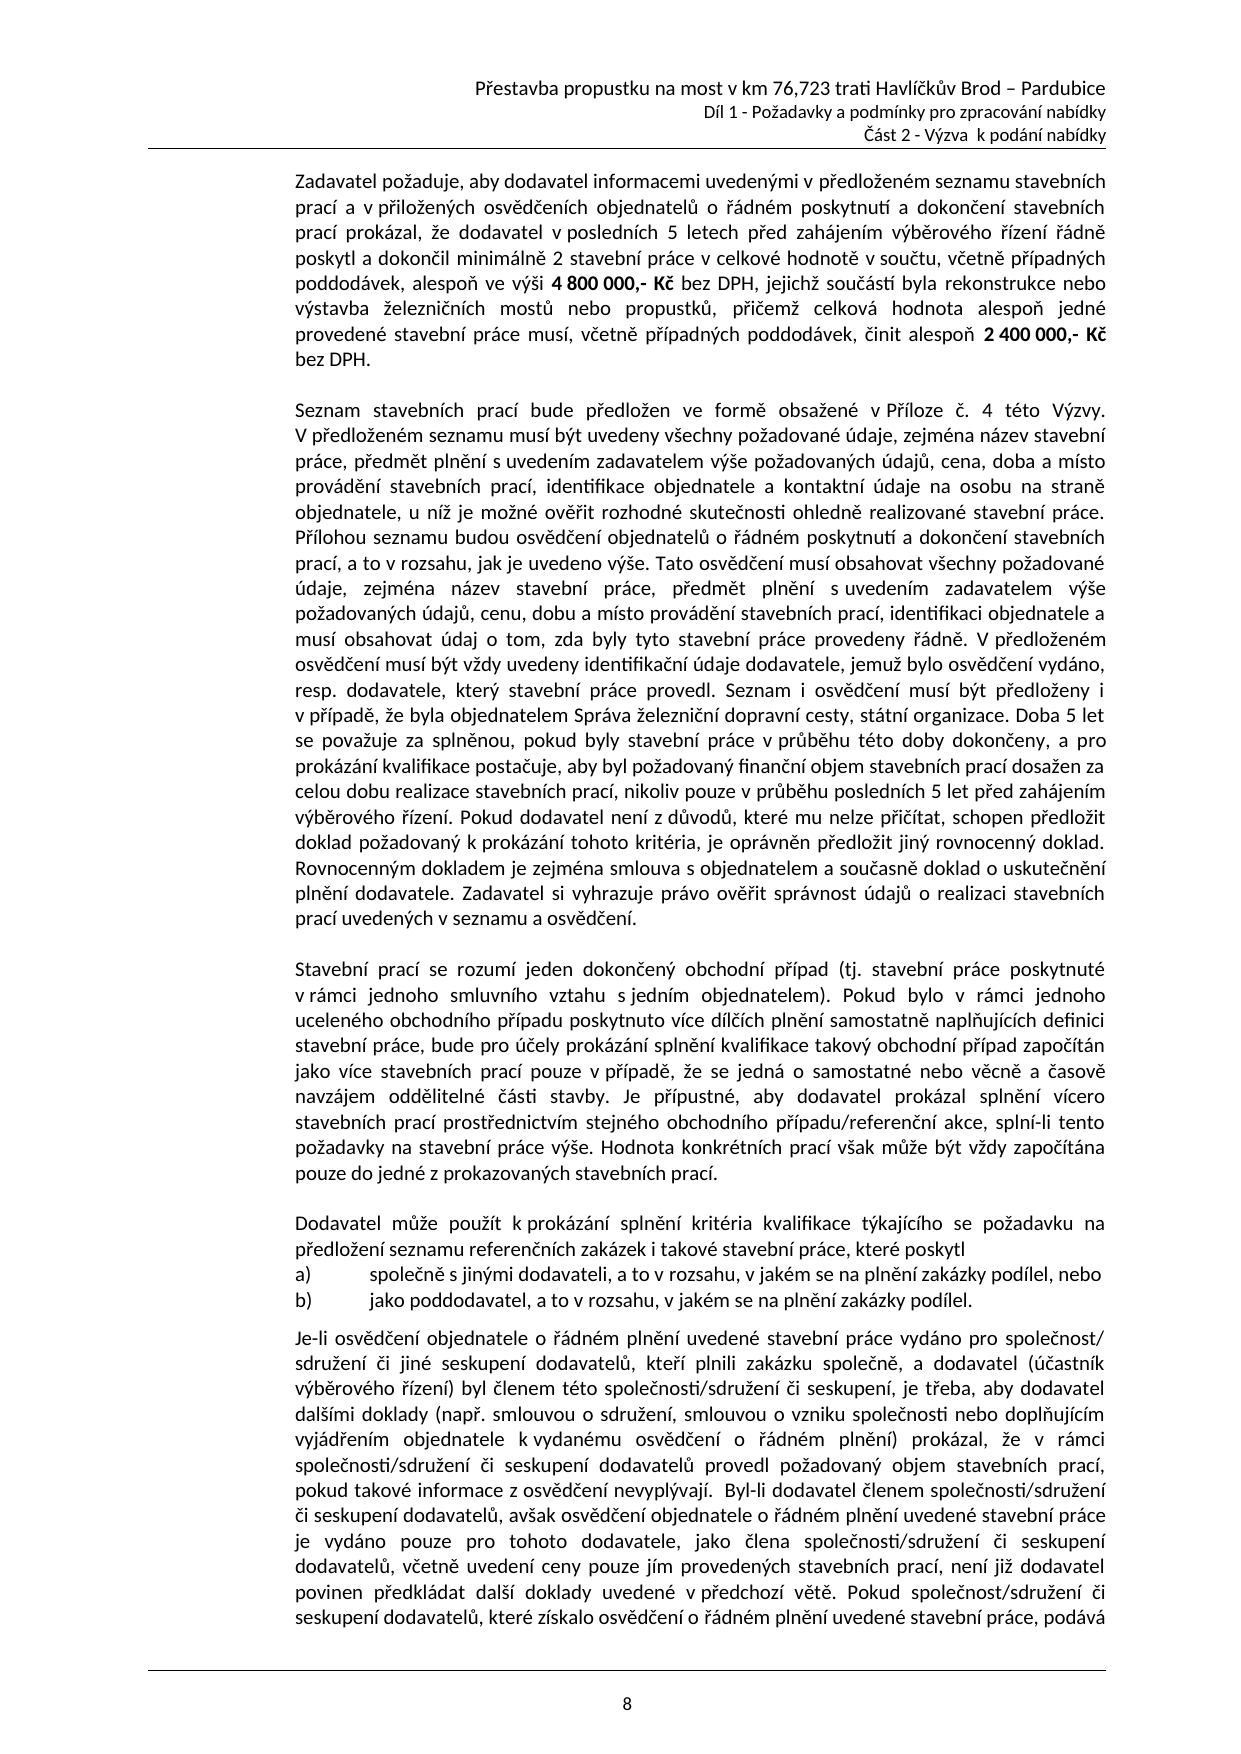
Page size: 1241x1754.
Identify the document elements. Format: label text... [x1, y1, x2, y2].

text Zadavatel požaduje, aby dodavatel informacemi uvedenými v předloženém seznamu stavebních prací a v přiložených osvědčeních objednatelů o řádném poskytnutí a dokončení stavebních prací prokázal, že dodavatel v posledních 5 letech před zahájením výběrového řízení řádně poskytl a dokončil minimálně 2 stavební práce v celkové hodnotě v součtu, včetně případných poddodávek, alespoň ve výši 4 800 000,- Kč bez DPH, jejichž součástí byla rekonstrukce nebo výstavba železničních mostů nebo propustků, přičemž celková hodnota alespoň jedné provedené stavební práce musí, včetně případných poddodávek, činit alespoň 2 400 000,- Kč bez DPH. [295, 168, 1106, 372]
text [295, 1325, 1106, 1630]
text Seznam stavebních prací bude předložen ve formě obsažené v Příloze č. 4 této Výzvy. V předloženém seznamu musí být uvedeny všechny požadované údaje, zejména název stavební práce, předmět plnění s uvedením zadavatelem výše požadovaných údajů, cena, doba a místo provádění stavebních prací, identifikace objednatele a kontaktní údaje na osobu na straně objednatele, u níž je možné ověřit rozhodné skutečnosti ohledně realizované stavební práce. Přílohou seznamu budou osvědčení objednatelů o řádném poskytnutí a dokončení stavebních prací, a to v rozsahu, jak je uvedeno výše. Tato osvědčení musí obsahovat všechny požadované údaje, zejména název stavební práce, předmět plnění s uvedením zadavatelem výše požadovaných údajů, cenu, dobu a místo provádění stavebních prací, identifikaci objednatele a musí obsahovat údaj o tom, zda byly tyto stavební práce provedeny řádně. V předloženém osvědčení musí být vždy uvedeny identifikační údaje dodavatele, jemuž bylo osvědčení vydáno, resp. dodavatele, který stavební práce provedl. Seznam i osvědčení musí být předloženy i v případě, že byla objednatelem Správa železniční dopravní cesty, státní organizace. Doba 5 let se považuje za splněnou, pokud byly stavební práce v průběhu této doby dokončeny, a pro prokázání kvalifikace postačuje, aby byl požadovaný finanční objem stavebních prací dosažen za celou dobu realizace stavebních prací, nikoliv pouze v průběhu posledních 5 let před zahájením výběrového řízení. Pokud dodavatel není z důvodů, které mu nelze přičítat, schopen předložit doklad požadovaný k prokázání tohoto kritéria, je oprávněn předložit jiný rovnocenný doklad. Rovnocenným dokladem je zejména smlouva s objednatelem a současně doklad o uskutečnění plnění dodavatele. Zadavatel si vyhrazuje právo ověřit správnost údajů o realizaci stavebních prací uvedených v seznamu a osvědčení. [295, 397, 1106, 931]
text Stavební prací se rozumí jeden dokončený obchodní případ (tj. stavební práce poskytnuté v rámci jednoho smluvního vztahu s jedním objednatelem). Pokud bylo v rámci jednoho uceleného obchodního případu poskytnuto více dílčích plnění samostatně naplňujících definici stavební práce, bude pro účely prokázání splnění kvalifikace takový obchodní případ započítán jako více stavebních prací pouze v případě, že se jedná o samostatné nebo věcně a časově navzájem oddělitelné části stavby. Je přípustné, aby dodavatel prokázal splnění vícero stavebních prací prostřednictvím stejného obchodního případu/referenční akce, splní-li tento požadavky na stavební práce výše. Hodnota konkrétních prací však může být vždy započítána pouze do jedné z prokazovaných stavebních prací. [295, 956, 1106, 1185]
text a) společně s jinými dodavateli, a to v rozsahu, v jakém se na plnění zakázky podílel, nebo [295, 1261, 1106, 1287]
text Dodavatel může použít k prokázání splnění kritéria kvalifikace týkajícího se požadavku na předložení seznamu referenčních zakázek i takové stavební práce, které poskytl [295, 1211, 1106, 1261]
text b) jako poddodavatel, a to v rozsahu, v jakém se na plnění zakázky podílel. [295, 1287, 1106, 1312]
